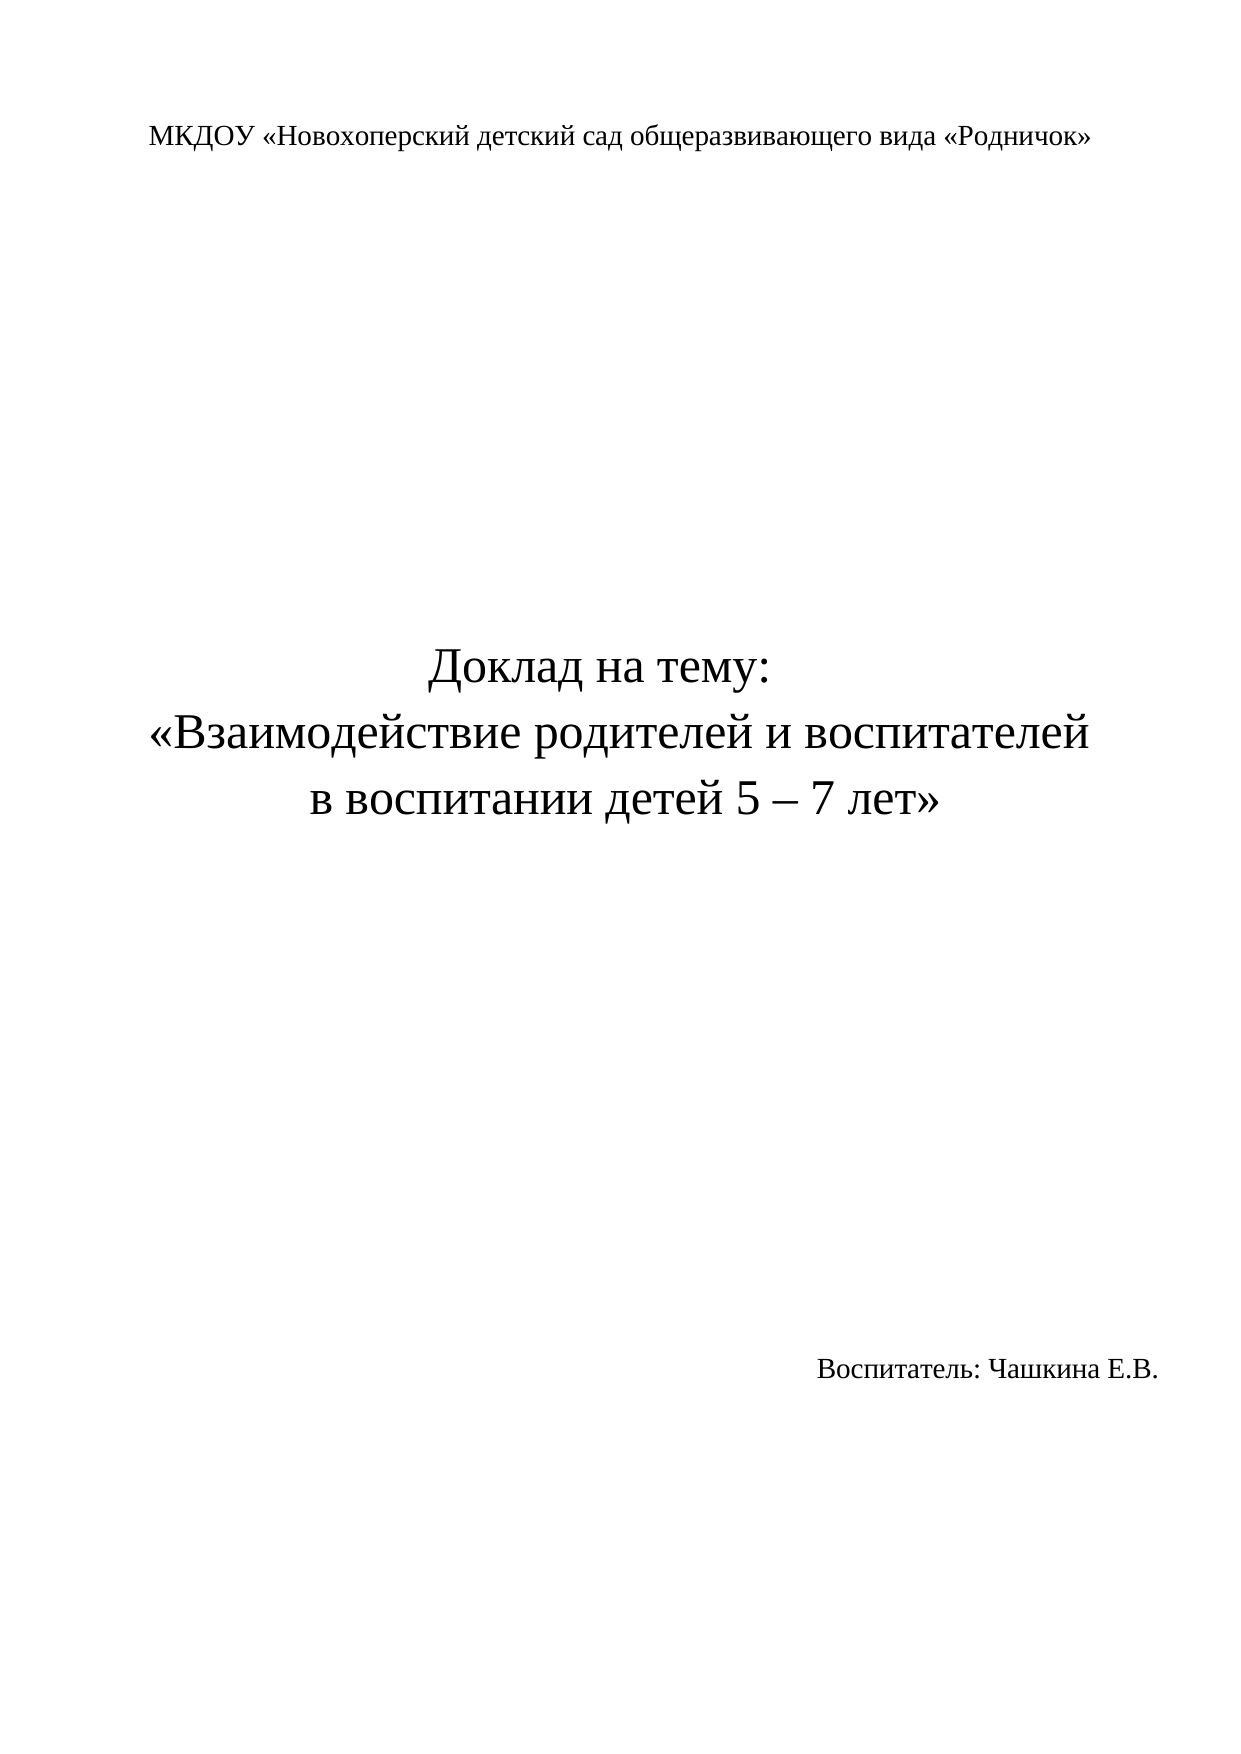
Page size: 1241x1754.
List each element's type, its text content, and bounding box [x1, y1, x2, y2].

text МКДОУ «Новохоперский детский сад общеразвивающего вида «Родничок» [134, 118, 1163, 152]
text Воспитатель: Чашкина Е.В. [136, 1352, 1163, 1385]
text в воспитании детей 5 – 7 лет» [136, 768, 1163, 826]
text Доклад на тему: [136, 636, 1163, 693]
text «Взаимодействие родителей и воспитателей [136, 702, 1163, 759]
